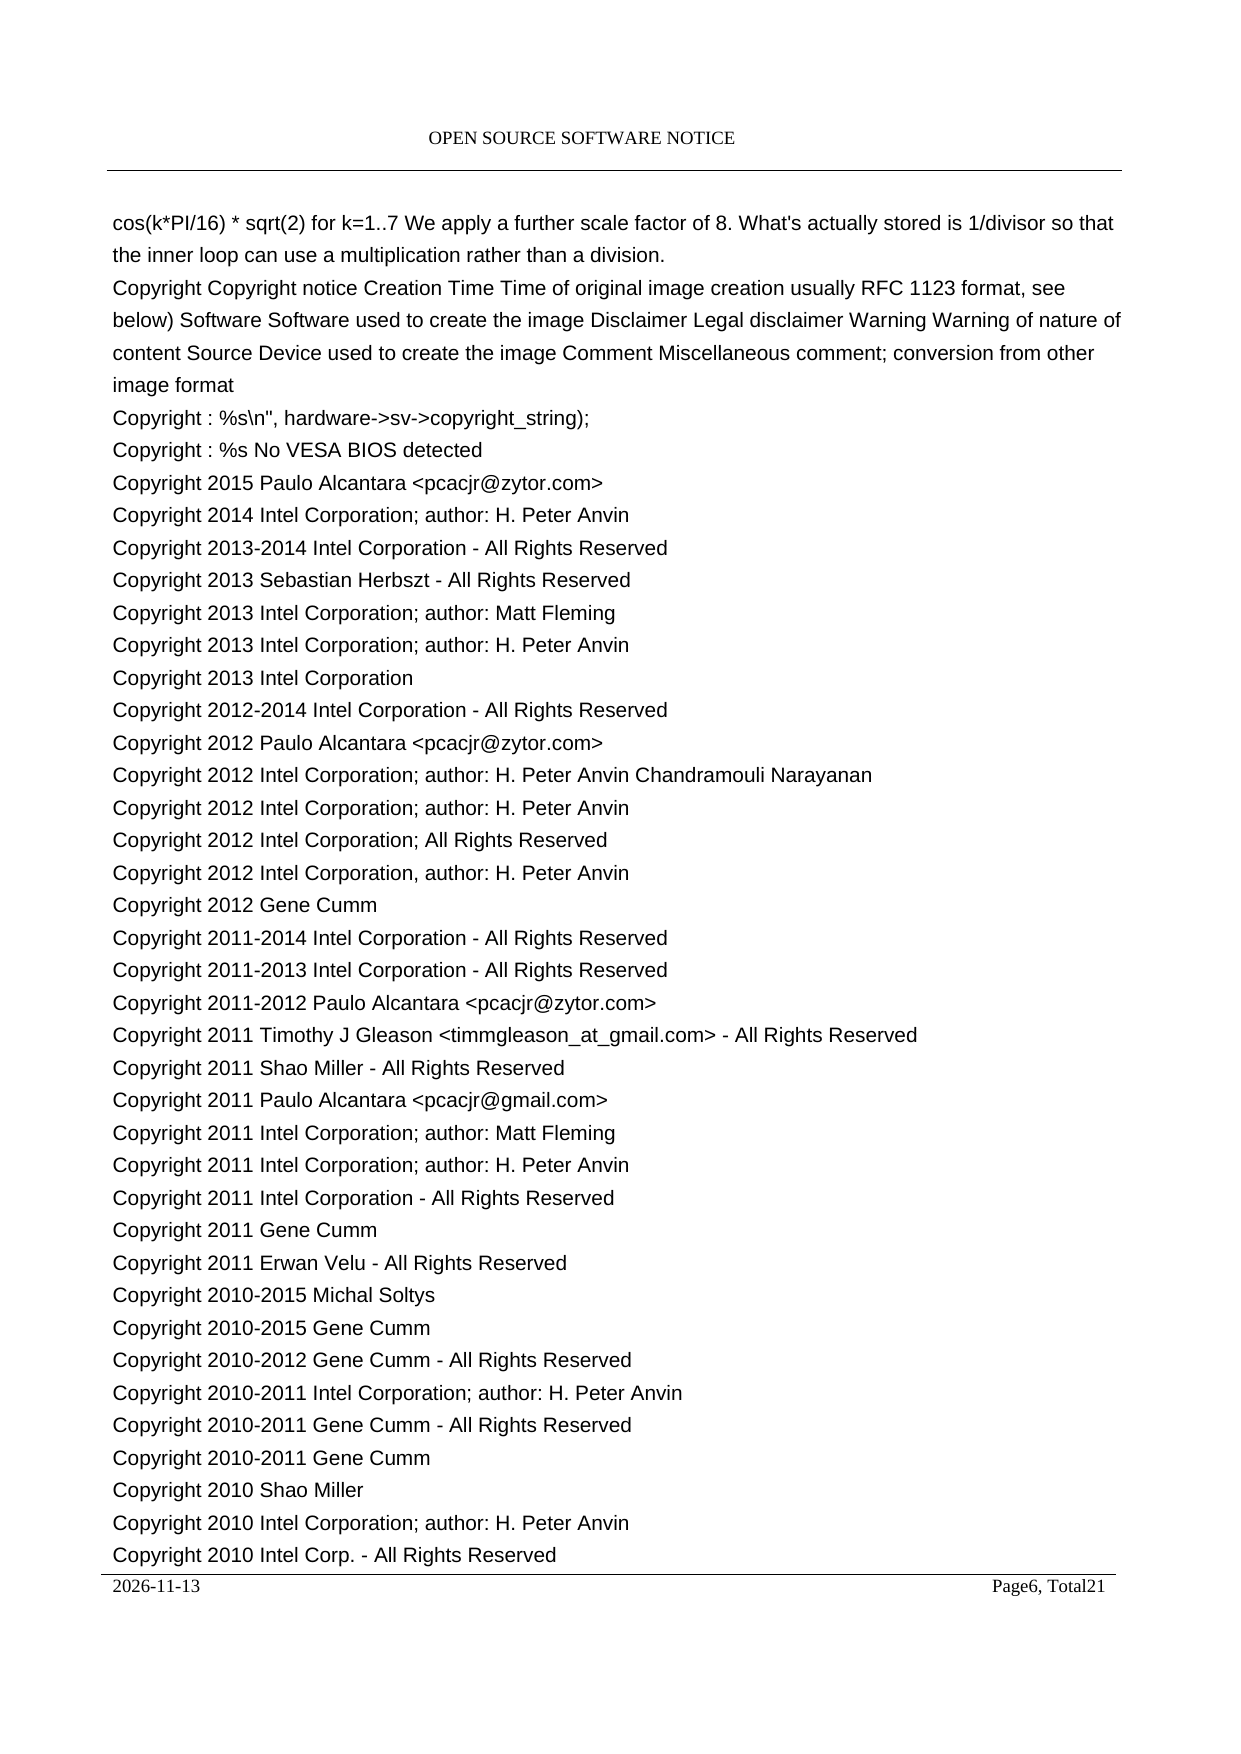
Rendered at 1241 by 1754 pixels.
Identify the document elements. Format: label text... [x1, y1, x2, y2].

text Copyright 2010 Intel Corporation; author: H. Peter Anvin [112, 1506, 1128, 1539]
text Copyright 2011 Gene Cumm [112, 1214, 1128, 1246]
text Copyright 2010-2015 Michal Soltys [112, 1279, 1128, 1311]
text Copyright 2010 Shao Miller [112, 1474, 1128, 1506]
text Copyright 2015 Paulo Alcantara <pcacjr@zytor.com> [112, 466, 1128, 499]
text Copyright 2010-2011 Gene Cumm [112, 1441, 1128, 1474]
text Copyright 2013 Intel Corporation; author: Matt Fleming [112, 596, 1128, 629]
text Copyright : %s\n", hardware->sv->copyright_string); [112, 401, 1128, 434]
text Copyright 2010-2011 Intel Corporation; author: H. Peter Anvin [112, 1376, 1128, 1409]
text Copyright 2013-2014 Intel Corporation - All Rights Reserved [112, 531, 1128, 564]
text Copyright 2011 Intel Corporation; author: Matt Fleming [112, 1116, 1128, 1149]
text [112, 206, 1128, 271]
text Copyright Copyright notice Creation Time Time of original image creation usually RFC 1123 format, see below) Software Software used to create the image Disclaimer Legal disclaimer Warning Warning of nature of content Source Device used to create the image Comment Miscellaneous comment; conversion from other image format [112, 271, 1128, 401]
text Copyright 2012 Intel Corporation; author: H. Peter Anvin [112, 791, 1128, 824]
text Copyright : %s No VESA BIOS detected [112, 434, 1128, 466]
text Copyright 2012 Paulo Alcantara <pcacjr@zytor.com> [112, 726, 1128, 759]
text Copyright 2014 Intel Corporation; author: H. Peter Anvin [112, 499, 1128, 531]
text Copyright 2010 Intel Corp. - All Rights Reserved [112, 1539, 1128, 1571]
text Copyright 2010-2012 Gene Cumm - All Rights Reserved [112, 1344, 1128, 1376]
text Copyright 2010-2015 Gene Cumm [112, 1311, 1128, 1344]
text Copyright 2013 Intel Corporation; author: H. Peter Anvin [112, 629, 1128, 661]
text Copyright 2013 Sebastian Herbszt - All Rights Reserved [112, 564, 1128, 596]
text Copyright 2011-2012 Paulo Alcantara <pcacjr@zytor.com> [112, 986, 1128, 1019]
text Copyright 2012 Intel Corporation, author: H. Peter Anvin [112, 856, 1128, 889]
text Copyright 2011 Timothy J Gleason <timmgleason_at_gmail.com> - All Rights Reserved [112, 1019, 1128, 1051]
text Copyright 2012 Intel Corporation; author: H. Peter Anvin Chandramouli Narayanan [112, 759, 1128, 791]
text Copyright 2010-2011 Gene Cumm - All Rights Reserved [112, 1409, 1128, 1441]
text Copyright 2011 Paulo Alcantara <pcacjr@gmail.com> [112, 1084, 1128, 1116]
text Copyright 2013 Intel Corporation [112, 661, 1128, 694]
text Copyright 2011 Shao Miller - All Rights Reserved [112, 1051, 1128, 1084]
text Copyright 2011-2014 Intel Corporation - All Rights Reserved [112, 921, 1128, 954]
text Copyright 2011 Intel Corporation; author: H. Peter Anvin [112, 1149, 1128, 1181]
text Copyright 2011 Erwan Velu - All Rights Reserved [112, 1246, 1128, 1279]
text Copyright 2012 Intel Corporation; All Rights Reserved [112, 824, 1128, 856]
text Copyright 2011-2013 Intel Corporation - All Rights Reserved [112, 954, 1128, 986]
text Copyright 2011 Intel Corporation - All Rights Reserved [112, 1181, 1128, 1214]
text Copyright 2012 Gene Cumm [112, 889, 1128, 921]
text Copyright 2012-2014 Intel Corporation - All Rights Reserved [112, 694, 1128, 726]
